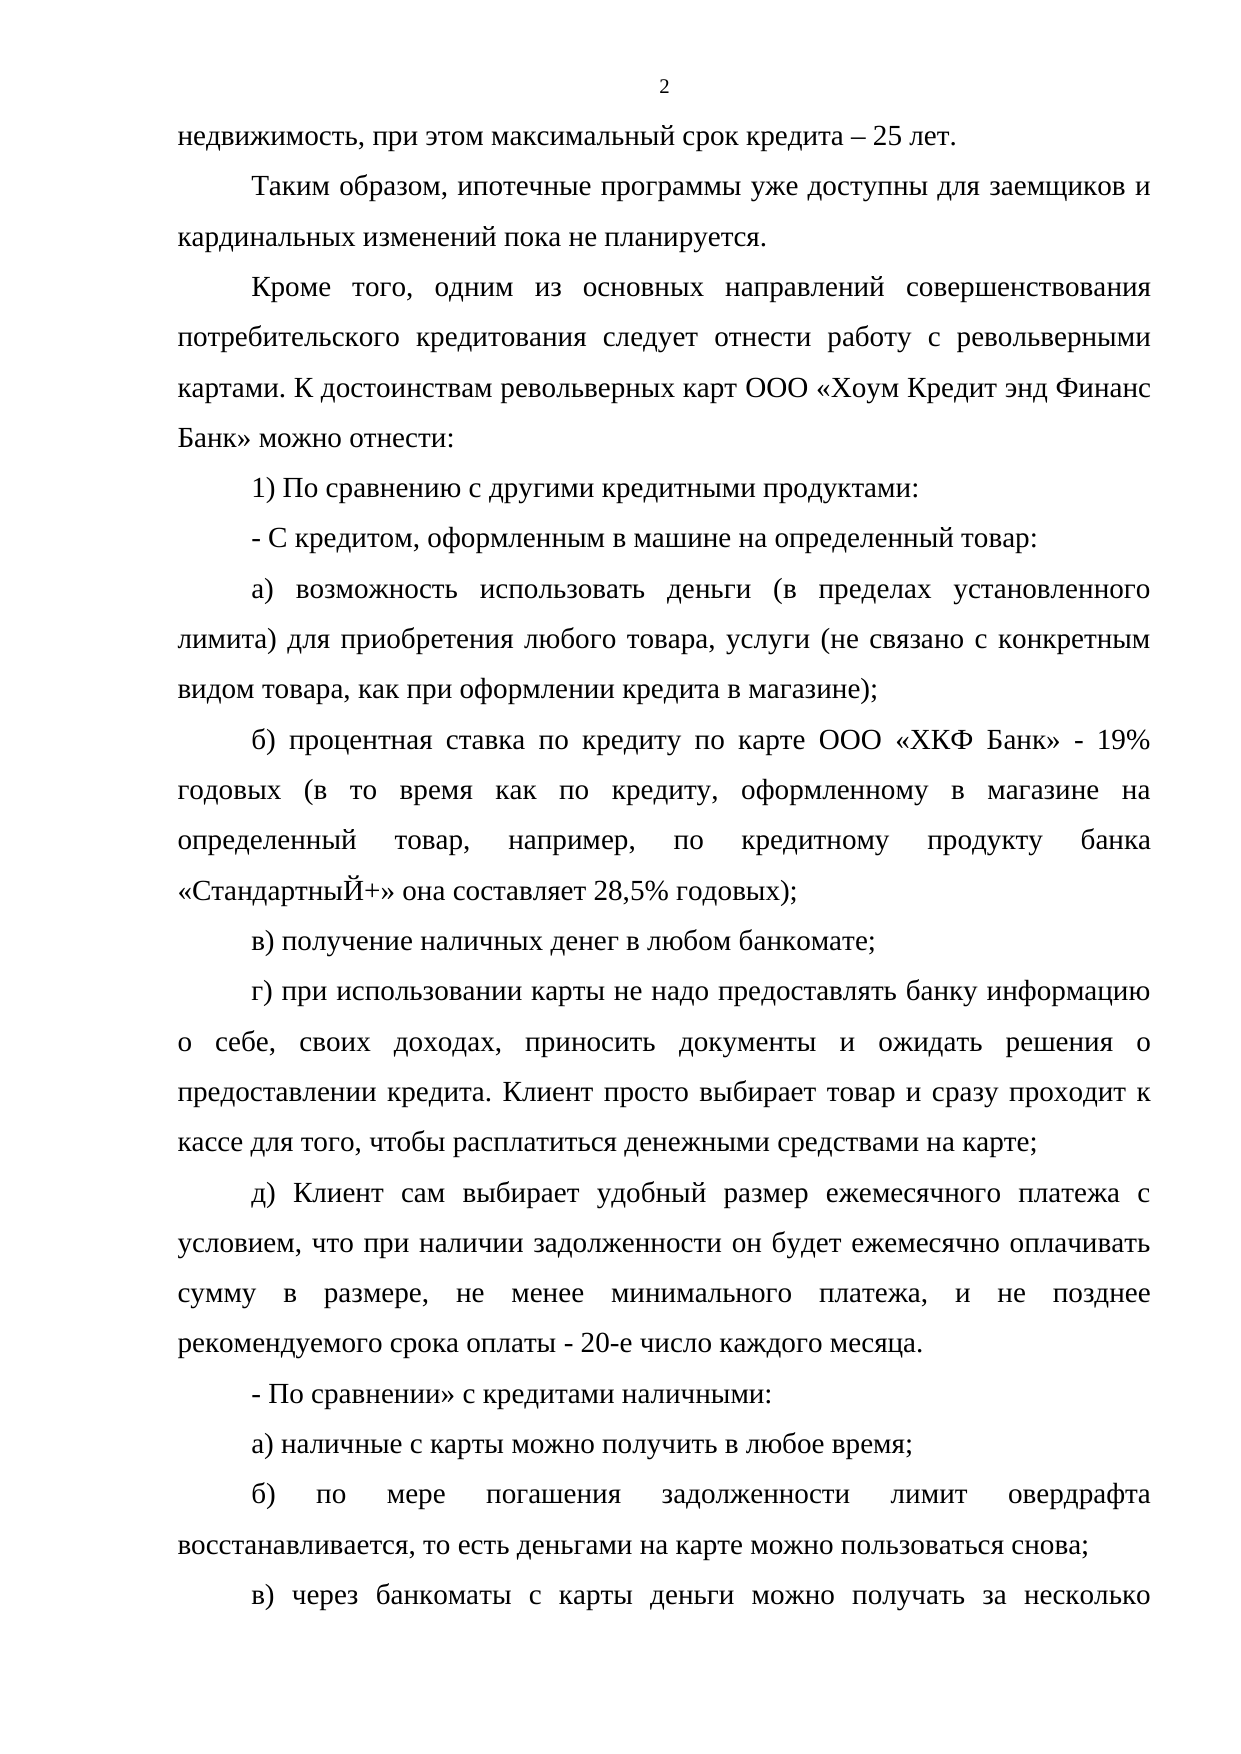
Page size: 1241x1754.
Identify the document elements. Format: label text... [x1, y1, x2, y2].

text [177, 1577, 1152, 1611]
text а) возможность использовать деньги (в пределах установленного лимита) для приобретения любого товара, услуги (не связано с конкретным видом товара, как при оформлении кредита в магазине); [177, 571, 1152, 705]
text - С кредитом, оформленным в машине на определенный товар: [177, 521, 1152, 554]
text - По сравнении» с кредитами наличными: [177, 1376, 1152, 1409]
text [177, 118, 1152, 152]
text в) получение наличных денег в любом банкомате; [177, 923, 1152, 957]
text Таким образом, ипотечные программы уже доступны для заемщиков и кардинальных изменений пока не планируется. [177, 168, 1152, 252]
text г) при использовании карты не надо предоставлять банку информацию о себе, своих доходах, приносить документы и ожидать решения о предоставлении кредита. Клиент просто выбирает товар и сразу проходит к кассе для того, чтобы расплатиться денежными средствами на карте; [177, 973, 1152, 1158]
text Кроме того, одним из основных направлений совершенствования потребительского кредитования следует отнести работу с револьверными картами. К достоинствам револьверных карт ООО «Хоум Кредит энд Финанс Банк» можно отнести: [177, 269, 1152, 453]
text б) процентная ставка по кредиту по карте ООО «ХКФ Банк» - 19% годовых (в то время как по кредиту, оформленному в магазине на определенный товар, например, по кредитному продукту банка «СтандартныЙ+» она составляет 28,5% годовых); [177, 722, 1152, 906]
text а) наличные с карты можно получить в любое время; [177, 1426, 1152, 1460]
text 1) По сравнению с другими кредитными продуктами: [177, 470, 1152, 504]
text б) по мере погашения задолженности лимит овердрафта восстанавливается, то есть деньгами на карте можно пользоваться снова; [177, 1477, 1152, 1560]
text д) Клиент сам выбирает удобный размер ежемесячного платежа с условием, что при наличии задолженности он будет ежемесячно оплачивать сумму в размере, не менее минимального платежа, и не позднее рекомендуемого срока оплаты - 20-е число каждого месяца. [177, 1175, 1152, 1359]
